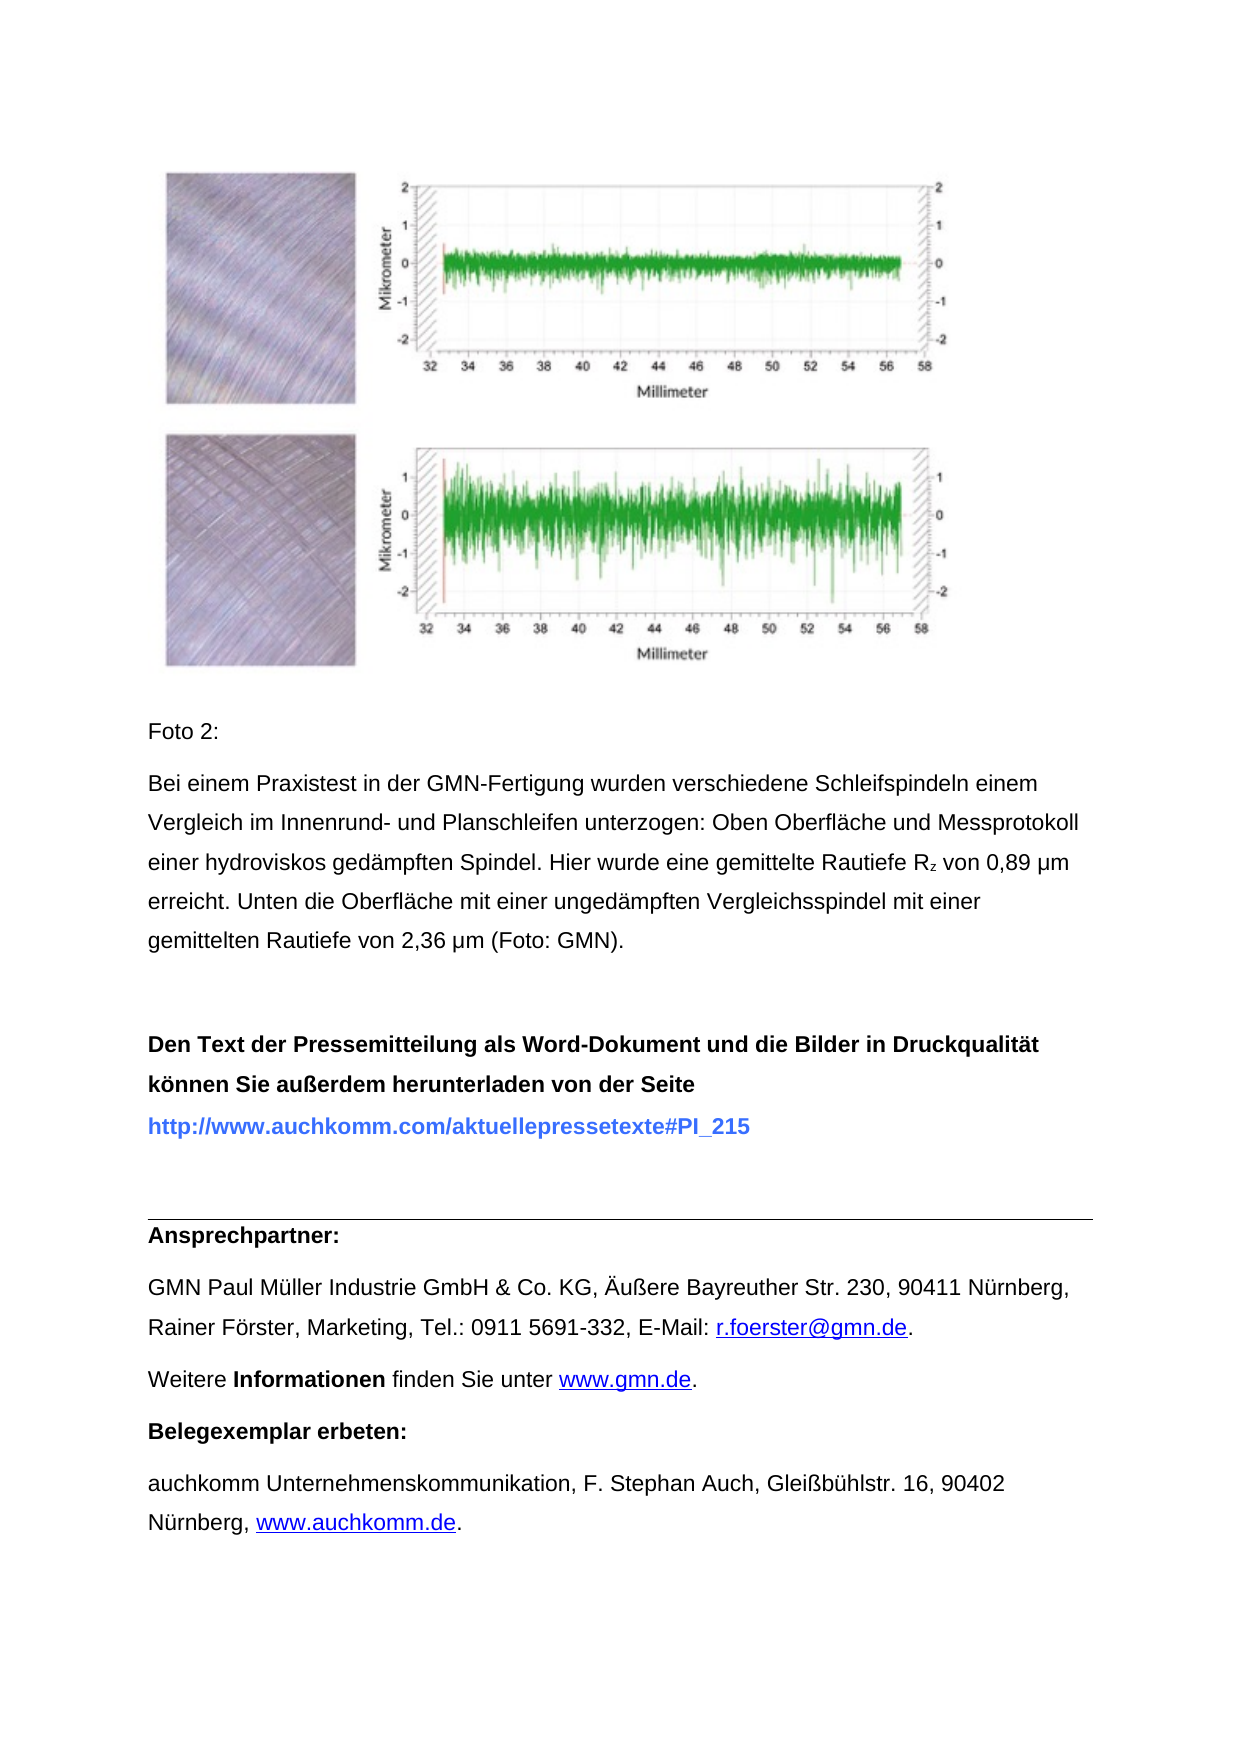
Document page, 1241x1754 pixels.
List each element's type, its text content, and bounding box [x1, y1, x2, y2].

text Bei einem Praxistest in der GMN-Fertigung wurden verschiedene Schleifspindeln einem Vergleich im Innenrund- und Planschleifen unterzogen: Oben Oberfläche und Messprotokoll einer hydroviskos gedämpften Spindel. Hier wurde eine gemittelte Rautiefe Rz von 0,89 μm erreicht. Unten die Oberfläche mit einer ungedämpften Vergleichsspindel mit einer gemittelten Rautiefe von 2,36 μm (Foto: GMN). [148, 769, 1093, 954]
picture [147, 147, 963, 691]
text Den Text der Pressemitteilung als Word-Dokument und die Bilder in Druckqualität können Sie außerdem herunterladen von der Seite http://www.auchkomm.com/aktuellepressetexte#PI_215 [148, 1031, 1093, 1140]
text GMN Paul Müller Industrie GmbH & Co. KG, Äußere Bayreuther Str. 230, 90411 Nürnberg, Rainer Förster, Marketing, Tel.: 0911 5691-332, E-Mail: r.foerster@gmn.de. [148, 1274, 1093, 1340]
text Ansprechpartner: [148, 1220, 1093, 1249]
text Weitere Informationen finden Sie unter www.gmn.de. [148, 1366, 1093, 1392]
text auchkomm Unternehmenskommunikation, F. Stephan Auch, Gleißbühlstr. 16, 90402 Nürnberg, www.auchkomm.de. [148, 1470, 1093, 1536]
text Belegexemplar erbeten: [148, 1418, 1093, 1444]
text Foto 2: [148, 718, 1093, 744]
